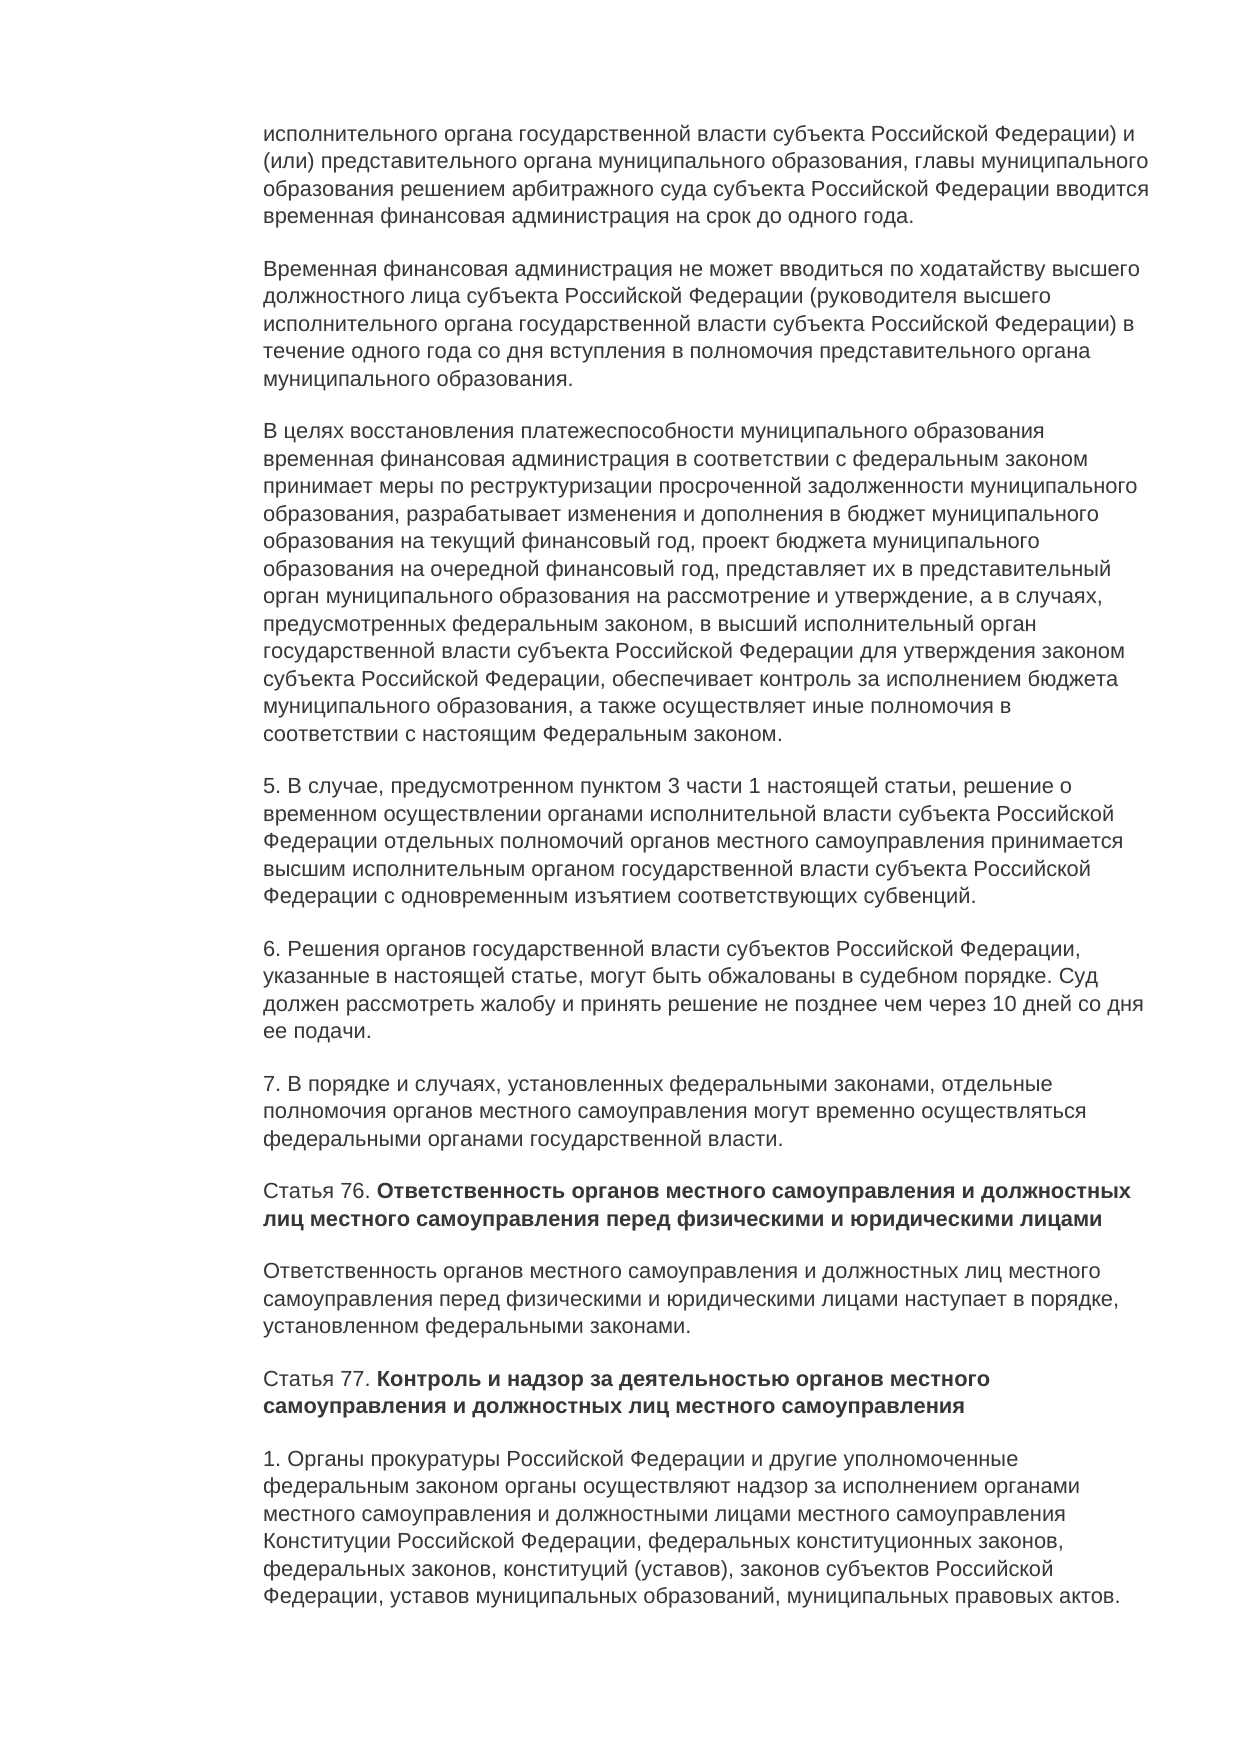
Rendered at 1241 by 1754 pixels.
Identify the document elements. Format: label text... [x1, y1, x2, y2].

text Временная финансовая администрация не может вводиться по ходатайству высшего должностного лица субъекта Российской Федерации (руководителя высшего исполнительного органа государственной власти субъекта Российской Федерации) в течение одного года со дня вступления в полномочия представительного органа муниципального образования. [263, 253, 1152, 391]
text 1. Органы прокуратуры Российской Федерации и другие уполномоченные федеральным законом органы осуществляют надзор за исполнением органами местного самоуправления и должностными лицами местного самоуправления Конституции Российской Федерации, федеральных конституционных законов, федеральных законов, конституций (уставов), законов субъектов Российской Федерации, уставов муниципальных образований, муниципальных правовых актов. [263, 1443, 1152, 1608]
text 7. В порядке и случаях, установленных федеральными законами, отдельные полномочия органов местного самоуправления могут временно осуществляться федеральными органами государственной власти. [263, 1068, 1152, 1151]
text 6. Решения органов государственной власти субъектов Российской Федерации, указанные в настоящей статье, могут быть обжалованы в судебном порядке. Суд должен рассмотреть жалобу и принять решение не позднее чем через 10 дней со дня ее подачи. [263, 933, 1152, 1043]
text В целях восстановления платежеспособности муниципального образования временная финансовая администрация в соответствии с федеральным законом принимает меры по реструктуризации просроченной задолженности муниципального образования, разрабатывает изменения и дополнения в бюджет муниципального образования на текущий финансовый год, проект бюджета муниципального образования на очередной финансовый год, представляет их в представительный орган муниципального образования на рассмотрение и утверждение, а в случаях, предусмотренных федеральным законом, в высший исполнительный орган государственной власти субъекта Российской Федерации для утверждения законом субъекта Российской Федерации, обеспечивает контроль за исполнением бюджета муниципального образования, а также осуществляет иные полномочия в соответствии с настоящим Федеральным законом. [263, 416, 1152, 746]
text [263, 118, 1152, 228]
text Статья 77. Контроль и надзор за деятельностью органов местного самоуправления и должностных лиц местного самоуправления [263, 1363, 1152, 1418]
text 5. В случае, предусмотренном пунктом 3 части 1 настоящей статьи, решение о временном осуществлении органами исполнительной власти субъекта Российской Федерации отдельных полномочий органов местного самоуправления принимается высшим исполнительным органом государственной власти субъекта Российской Федерации с одновременным изъятием соответствующих субвенций. [263, 771, 1152, 908]
text Ответственность органов местного самоуправления и должностных лиц местного самоуправления перед физическими и юридическими лицами наступает в порядке, установленном федеральными законами. [263, 1256, 1152, 1338]
text Статья 76. Ответственность органов местного самоуправления и должностных лиц местного самоуправления перед физическими и юридическими лицами [263, 1176, 1152, 1231]
